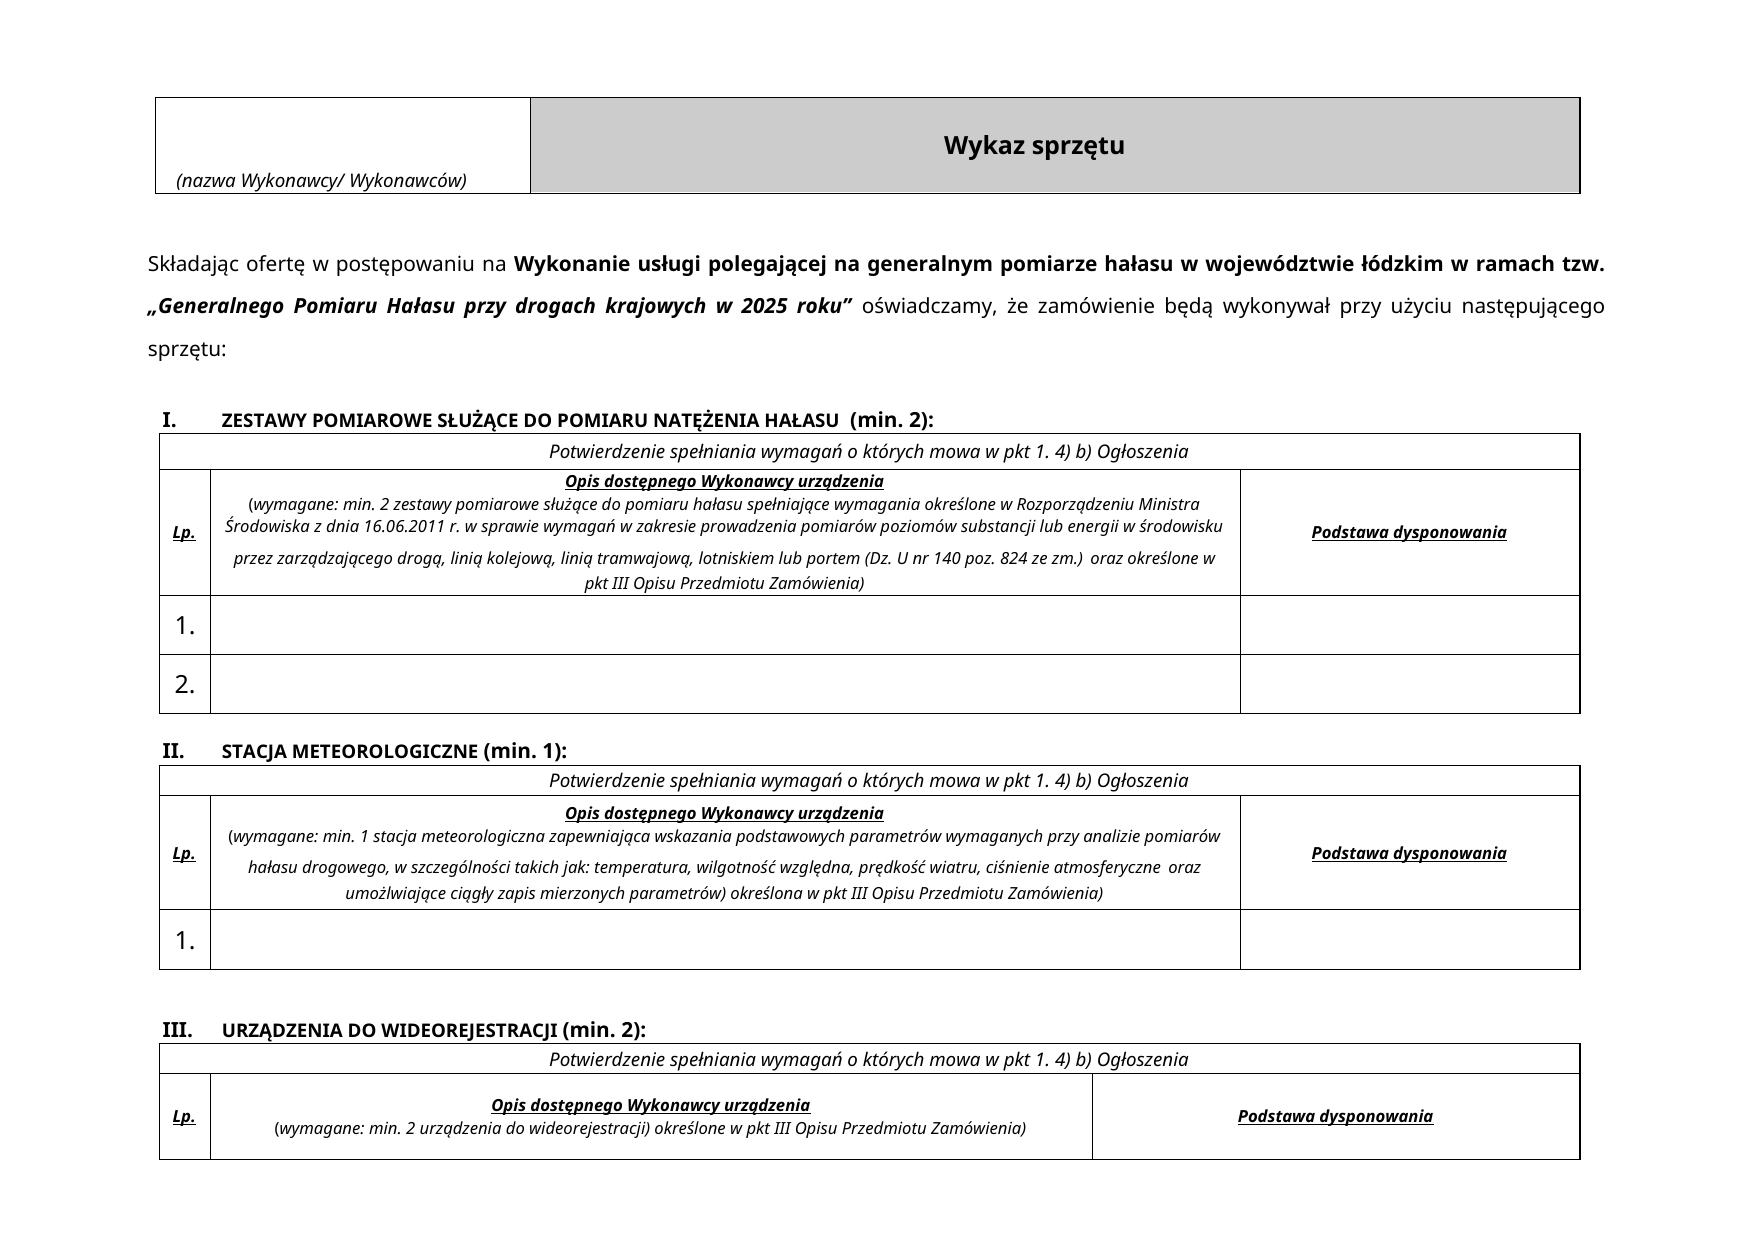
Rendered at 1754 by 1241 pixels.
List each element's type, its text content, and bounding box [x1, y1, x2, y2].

table_cell [1241, 655, 1579, 713]
table_header Potwierdzenie spełniania wymagań o których mowa w pkt 1. 4) b) Ogłoszenia [160, 1044, 1579, 1073]
list URZĄDZENIA DO WIDEOREJESTRACJI (min. 2): [162, 1015, 1606, 1043]
table_cell Opis dostępnego Wykonawcy urządzenia (wymagane: min. 1 stacja meteorologiczna zapewniająca wskazania podstawowych parametrów wymaganych przy analizie pomiarów hałasu drogowego, w szczególności takich jak: temperatura, wilgotność względna, prędkość wiatru, ciśnienie atmosferyczne oraz umożlwiające ciągły zapis mierzonych parametrów) określona w pkt III Opisu Przedmiotu Zamówienia) [211, 796, 1240, 909]
list ZESTAWY POMIAROWE SŁUŻĄCE DO POMIARU NATĘŻENIA HAŁASU (min. 2): [162, 405, 1606, 433]
table_cell 1. [160, 910, 210, 968]
list STACJA METEOROLOGICZNE (min. 1): [162, 736, 1606, 765]
table_cell Podstawa dysponowania [1241, 796, 1579, 909]
table_cell [211, 655, 1240, 713]
text Składając ofertę w postępowaniu na Wykonanie usługi polegającej na generalnym pomiarze hałasu w województwie łódzkim w ramach tzw. „Generalnego Pomiaru Hałasu przy drogach krajowych w 2025 roku” oświadczamy, że zamówienie będą wykonywał przy użyciu następującego sprzętu: [148, 249, 1606, 362]
table_header Potwierdzenie spełniania wymagań o których mowa w pkt 1. 4) b) Ogłoszenia [160, 766, 1579, 795]
table_cell Opis dostępnego Wykonawcy urządzenia (wymagane: min. 2 zestawy pomiarowe służące do pomiaru hałasu spełniające wymagania określone w Rozporządzeniu Ministra Środowiska z dnia 16.06.2011 r. w sprawie wymagań w zakresie prowadzenia pomiarów poziomów substancji lub energii w środowisku przez zarządzającego drogą, linią kolejową, linią tramwajową, lotniskiem lub portem (Dz. U nr 140 poz. 824 ze zm.) oraz określone w pkt III Opisu Przedmiotu Zamówienia) [211, 470, 1240, 594]
table_cell [1241, 596, 1579, 653]
table_cell [211, 596, 1240, 653]
table_cell Lp. [160, 796, 210, 909]
table_cell Podstawa dysponowania [1241, 470, 1579, 594]
table_header Potwierdzenie spełniania wymagań o których mowa w pkt 1. 4) b) Ogłoszenia [160, 434, 1579, 468]
table_cell Lp. [160, 1074, 210, 1159]
table_cell 2. [160, 655, 210, 713]
table_cell [211, 910, 1240, 968]
table_cell Lp. [160, 470, 210, 594]
table_cell Opis dostępnego Wykonawcy urządzenia (wymagane: min. 2 urządzenia do wideorejestracji) określone w pkt III Opisu Przedmiotu Zamówienia) [211, 1074, 1092, 1159]
table_cell 1. [160, 596, 210, 653]
table_header (nazwa Wykonawcy/ Wykonawców) [156, 98, 530, 192]
table_cell [1241, 910, 1579, 968]
table_header Wykaz sprzętu [531, 98, 1579, 192]
table_cell Podstawa dysponowania [1093, 1074, 1579, 1159]
